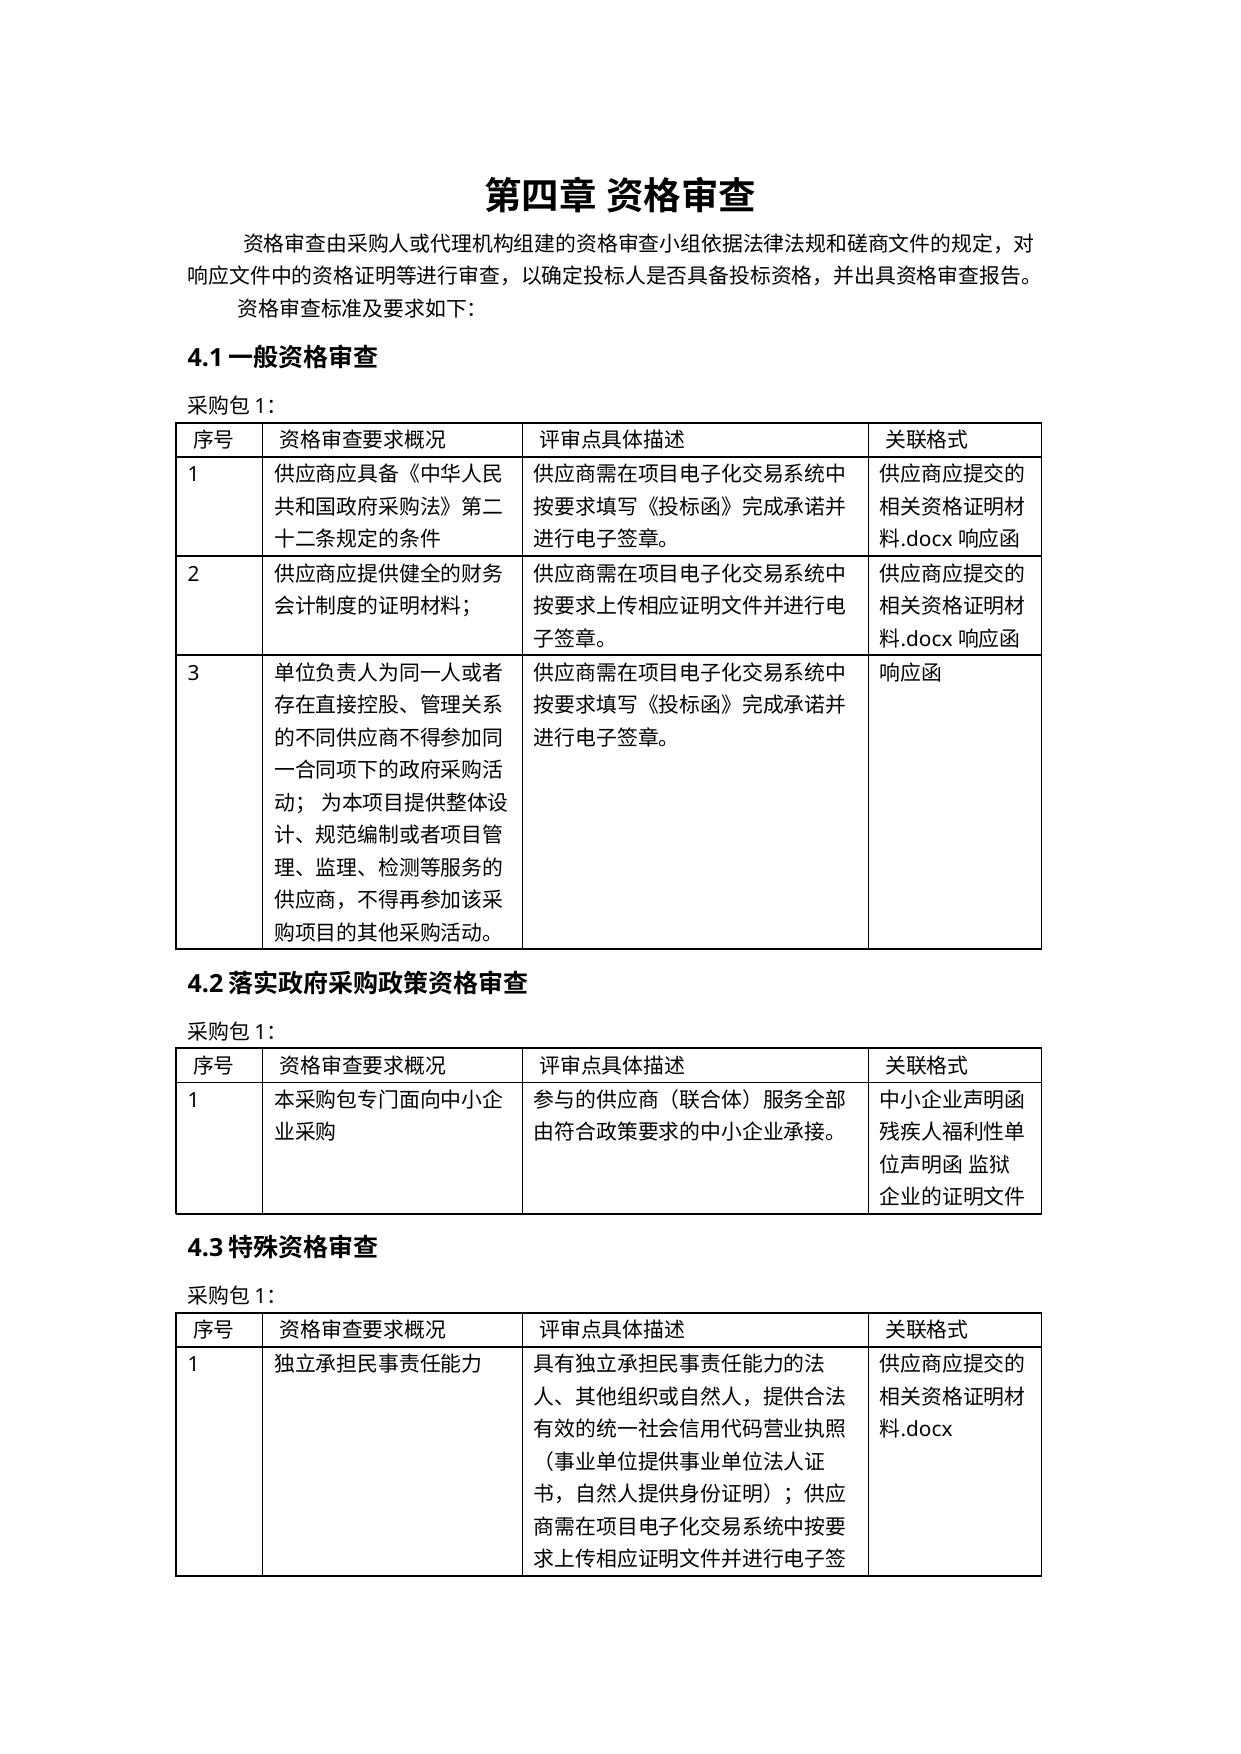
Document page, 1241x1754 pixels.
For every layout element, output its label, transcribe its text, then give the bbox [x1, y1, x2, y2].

table_cell 供应商应提供健全的财务会计制度的证明材料； [263, 557, 522, 654]
table_cell 供应商需在项目电子化交易系统中按要求上传相应证明文件并进行电子签章。 [523, 557, 868, 654]
table_cell 独立承担民事责任能力 [263, 1348, 522, 1575]
text 第四章 资格审查 [187, 162, 1053, 227]
table_cell 供应商需在项目电子化交易系统中按要求填写《投标函》完成承诺并进行电子签章。 [523, 458, 868, 555]
table_cell 3 [177, 656, 262, 948]
table_header 评审点具体描述 [523, 1314, 868, 1346]
table_cell 参与的供应商（联合体）服务全部由符合政策要求的中小企业承接。 [523, 1083, 868, 1213]
table_header 资格审查要求概况 [263, 1049, 522, 1081]
table_cell 1 [177, 458, 262, 555]
table_header 序号 [177, 424, 262, 456]
table_cell 响应函 [869, 656, 1041, 948]
text 采购包1： [187, 389, 1053, 422]
text 采购包1： [187, 1015, 1053, 1047]
table_cell 供应商需在项目电子化交易系统中按要求填写《投标函》完成承诺并进行电子签章。 [523, 656, 868, 948]
text 4.1一般资格审查 [187, 324, 1053, 389]
table_cell 1 [177, 1083, 262, 1213]
table_header 序号 [177, 1314, 262, 1346]
table_cell 单位负责人为同一人或者存在直接控股、管理关系的不同供应商不得参加同一合同项下的政府采购活动； 为本项目提供整体设计、规范编制或者项目管理、监理、检测等服务的供应商，不得再参加该采购项目的其他采购活动。 [263, 656, 522, 948]
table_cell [523, 1348, 868, 1575]
text 4.3特殊资格审查 [187, 1214, 1053, 1279]
table_header 评审点具体描述 [523, 424, 868, 456]
table_header 关联格式 [869, 424, 1041, 456]
table_cell 1 [177, 1348, 262, 1575]
text 采购包1： [187, 1279, 1053, 1312]
table_header 资格审查要求概况 [263, 424, 522, 456]
table_header 关联格式 [869, 1049, 1041, 1081]
table_header 序号 [177, 1049, 262, 1081]
table_cell 本采购包专门面向中小企业采购 [263, 1083, 522, 1213]
table_cell 供应商应提交的相关资格证明材料.docx 响应函 [869, 458, 1041, 555]
table_header 评审点具体描述 [523, 1049, 868, 1081]
table_header 关联格式 [869, 1314, 1041, 1346]
text 4.2落实政府采购政策资格审查 [187, 950, 1053, 1015]
table_header 资格审查要求概况 [263, 1314, 522, 1346]
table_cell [869, 1348, 1041, 1575]
table_cell 2 [177, 557, 262, 654]
table_cell 中小企业声明函 残疾人福利性单位声明函 监狱企业的证明文件 [869, 1083, 1041, 1213]
table_cell 供应商应具备《中华人民共和国政府采购法》第二十二条规定的条件 [263, 458, 522, 555]
text 资格审查标准及要求如下： [187, 292, 1053, 324]
text 资格审查由采购人或代理机构组建的资格审查小组依据法律法规和磋商文件的规定，对响应文件中的资格证明等进行审查，以确定投标人是否具备投标资格，并出具资格审查报告。 [187, 227, 1053, 292]
table_cell 供应商应提交的相关资格证明材料.docx 响应函 [869, 557, 1041, 654]
